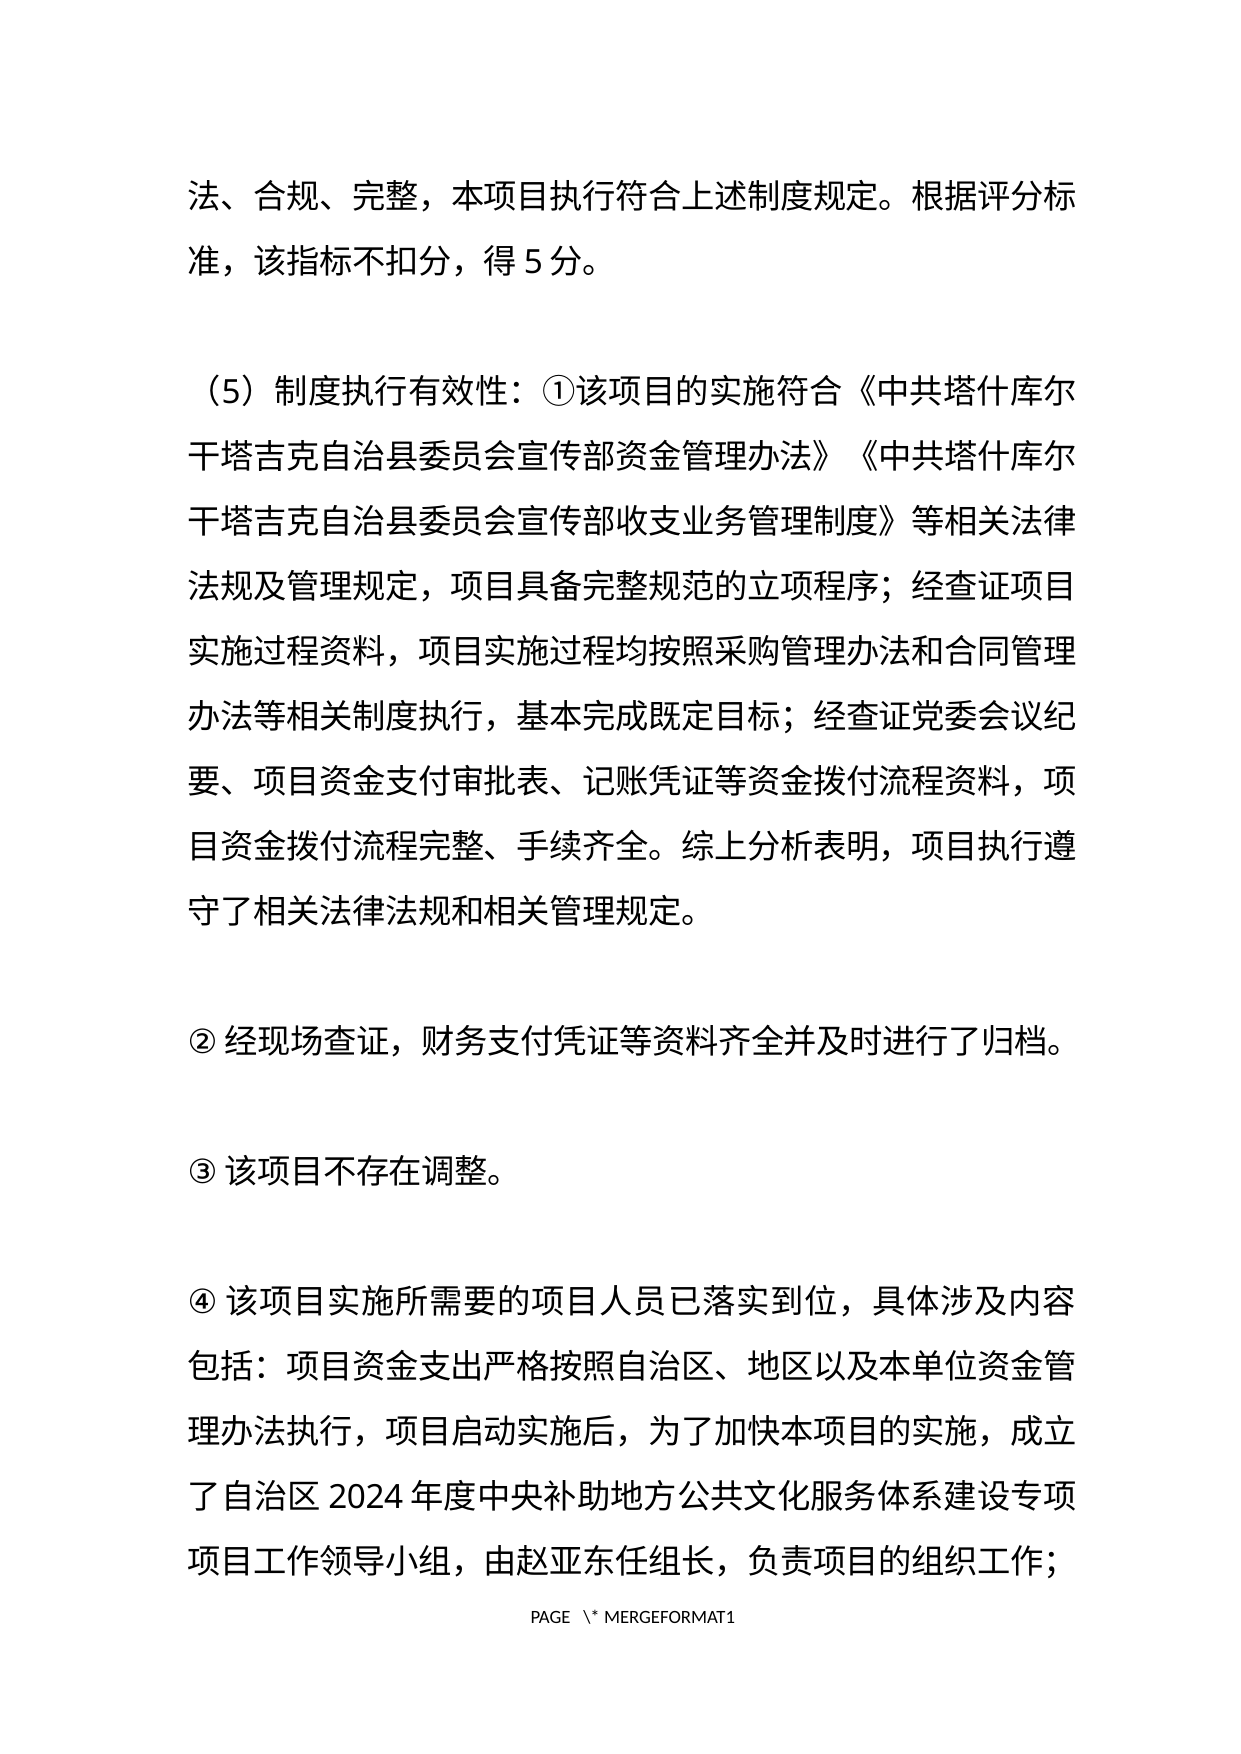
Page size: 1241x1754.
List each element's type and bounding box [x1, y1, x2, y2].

text [187, 162, 1078, 1592]
